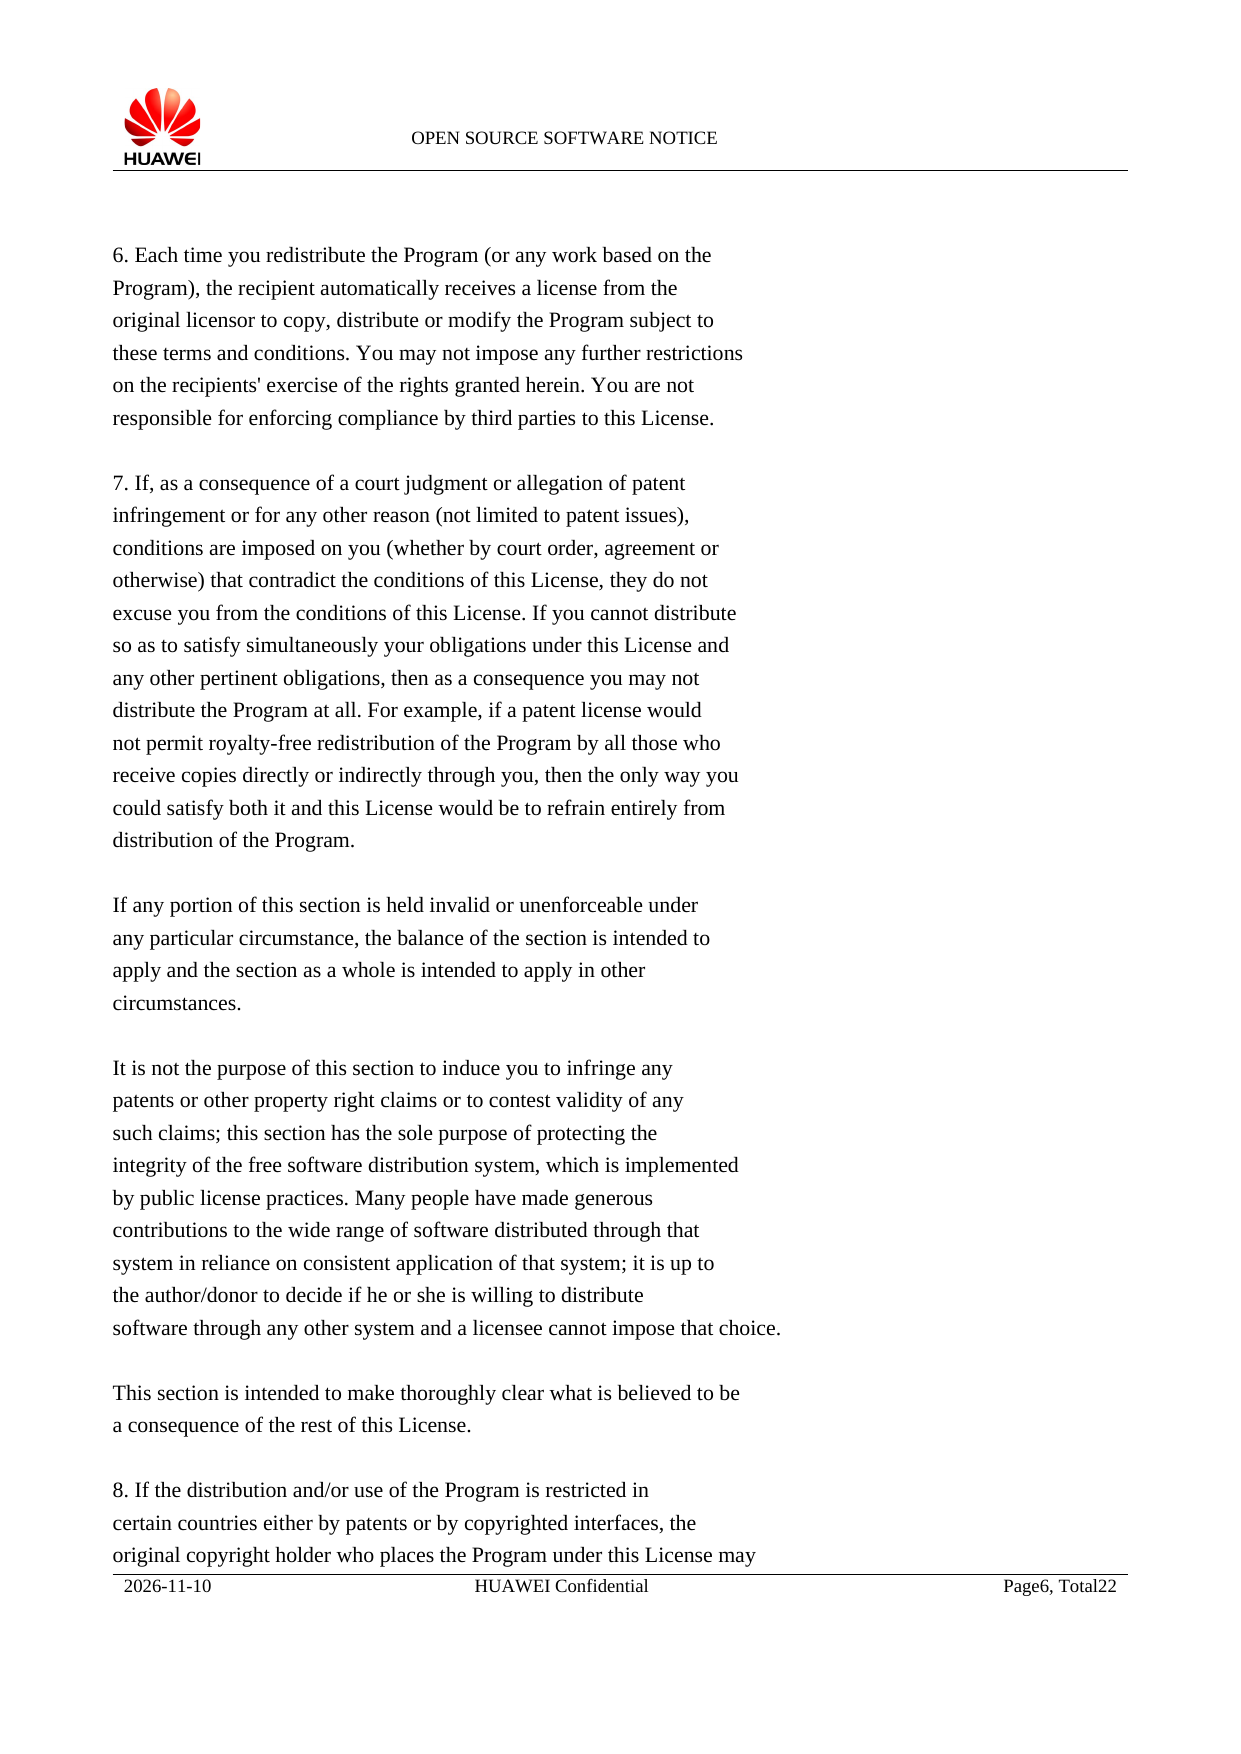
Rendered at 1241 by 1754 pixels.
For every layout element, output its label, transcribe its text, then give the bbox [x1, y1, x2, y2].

picture [124, 88, 201, 165]
